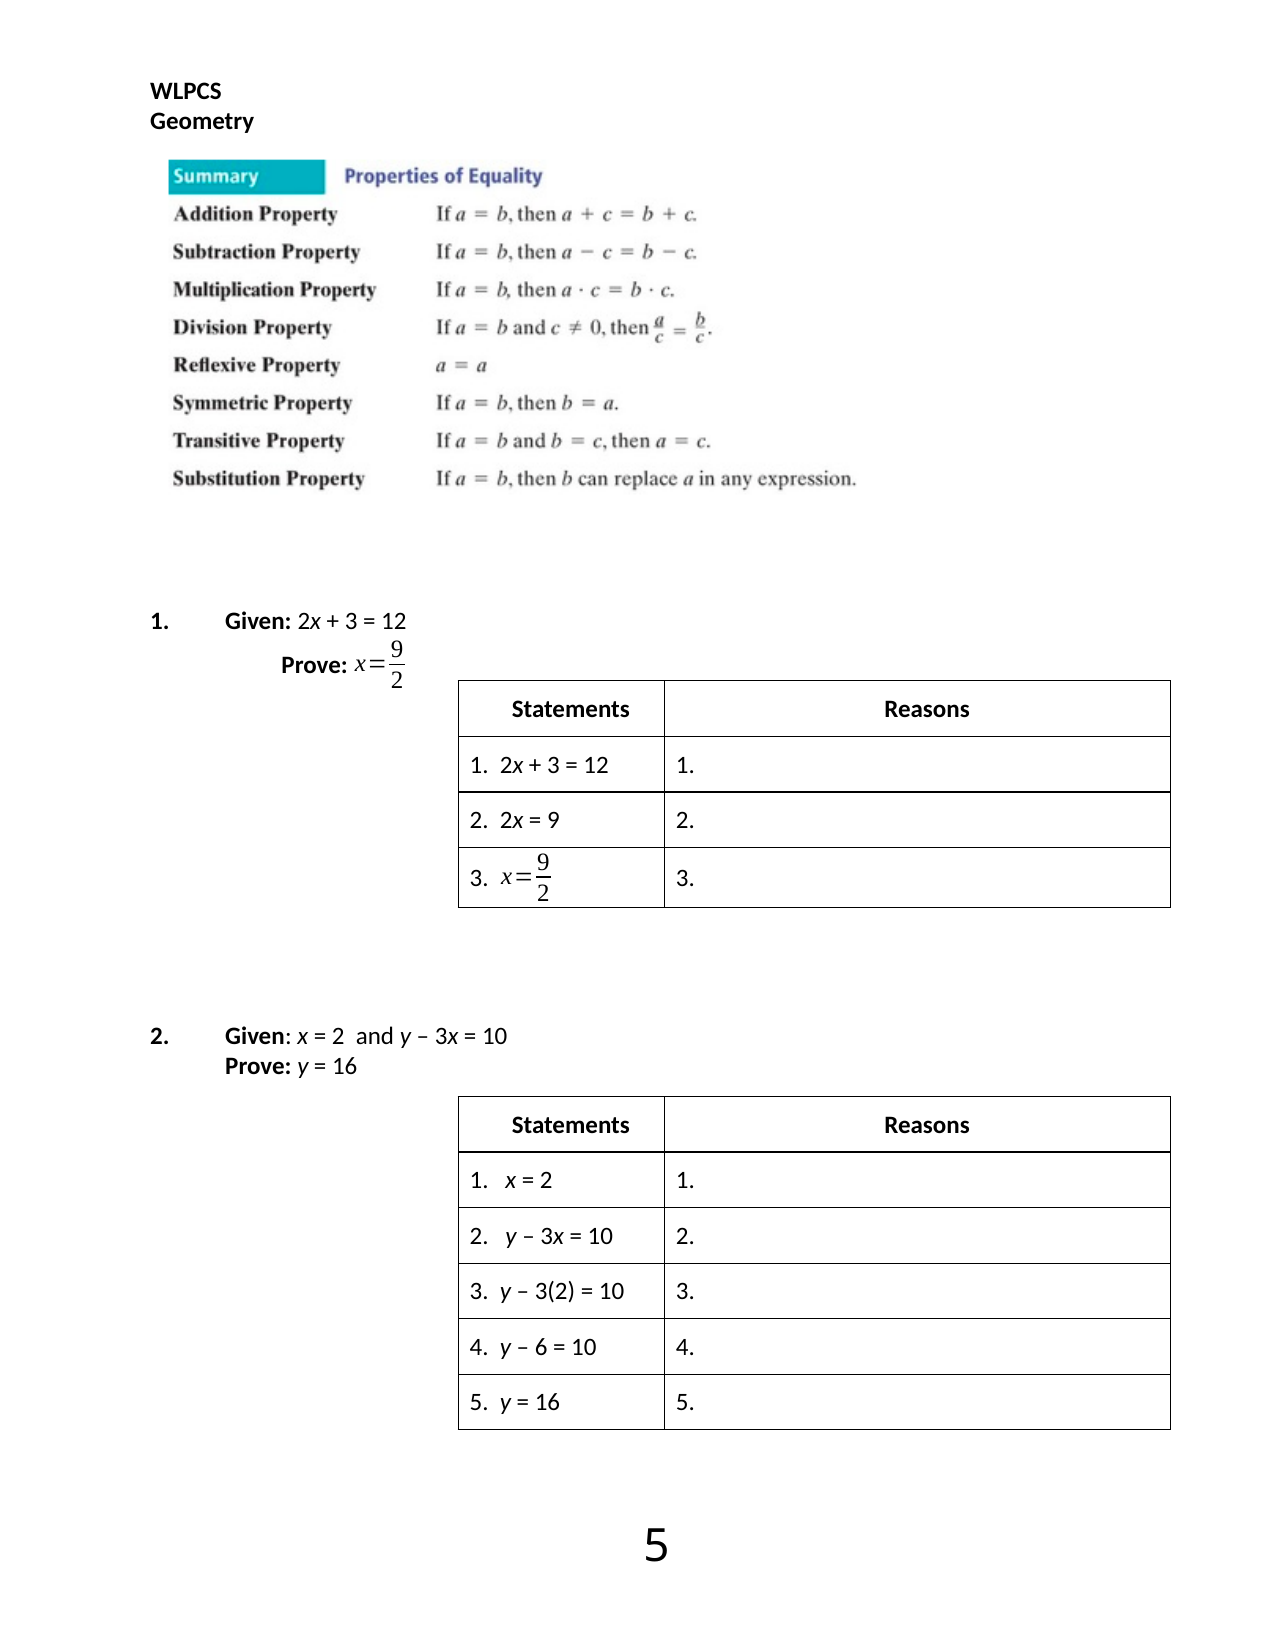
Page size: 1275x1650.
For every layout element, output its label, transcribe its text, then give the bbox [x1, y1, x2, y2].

table_cell 4. y – 6 = 10 [459, 1319, 664, 1373]
table_cell 2. [665, 1208, 1170, 1262]
picture [150, 150, 890, 512]
table_cell 1. [665, 737, 1170, 791]
table_header Statements [459, 681, 664, 736]
table_cell 2. 2x = 9 [459, 793, 664, 847]
table_cell 3. [459, 848, 664, 907]
text 2. Given: x = 2 and y – 3x = 10 [103, 1020, 1181, 1050]
table_cell 3. [665, 1264, 1170, 1318]
table_header Statements [459, 1097, 664, 1151]
table_cell 3. [665, 848, 1170, 907]
table_cell 3. y – 3(2) = 10 [459, 1264, 664, 1318]
table_cell 2. [665, 793, 1170, 847]
text Prove: y = 16 [150, 1050, 1181, 1081]
table_cell 5. y = 16 [459, 1375, 664, 1429]
table_header Reasons [665, 681, 1170, 736]
table_cell 2. y – 3x = 10 [459, 1208, 664, 1262]
table_cell 4. [665, 1319, 1170, 1373]
text Prove: [150, 635, 1181, 694]
table_cell 1. 2x + 3 = 12 [459, 737, 664, 791]
table_header Reasons [665, 1097, 1170, 1151]
table_cell 1. x = 2 [459, 1153, 664, 1207]
table_cell 5. [665, 1375, 1170, 1429]
text 1. Given: 2x + 3 = 12 [150, 605, 1181, 635]
table_cell 1. [665, 1153, 1170, 1207]
